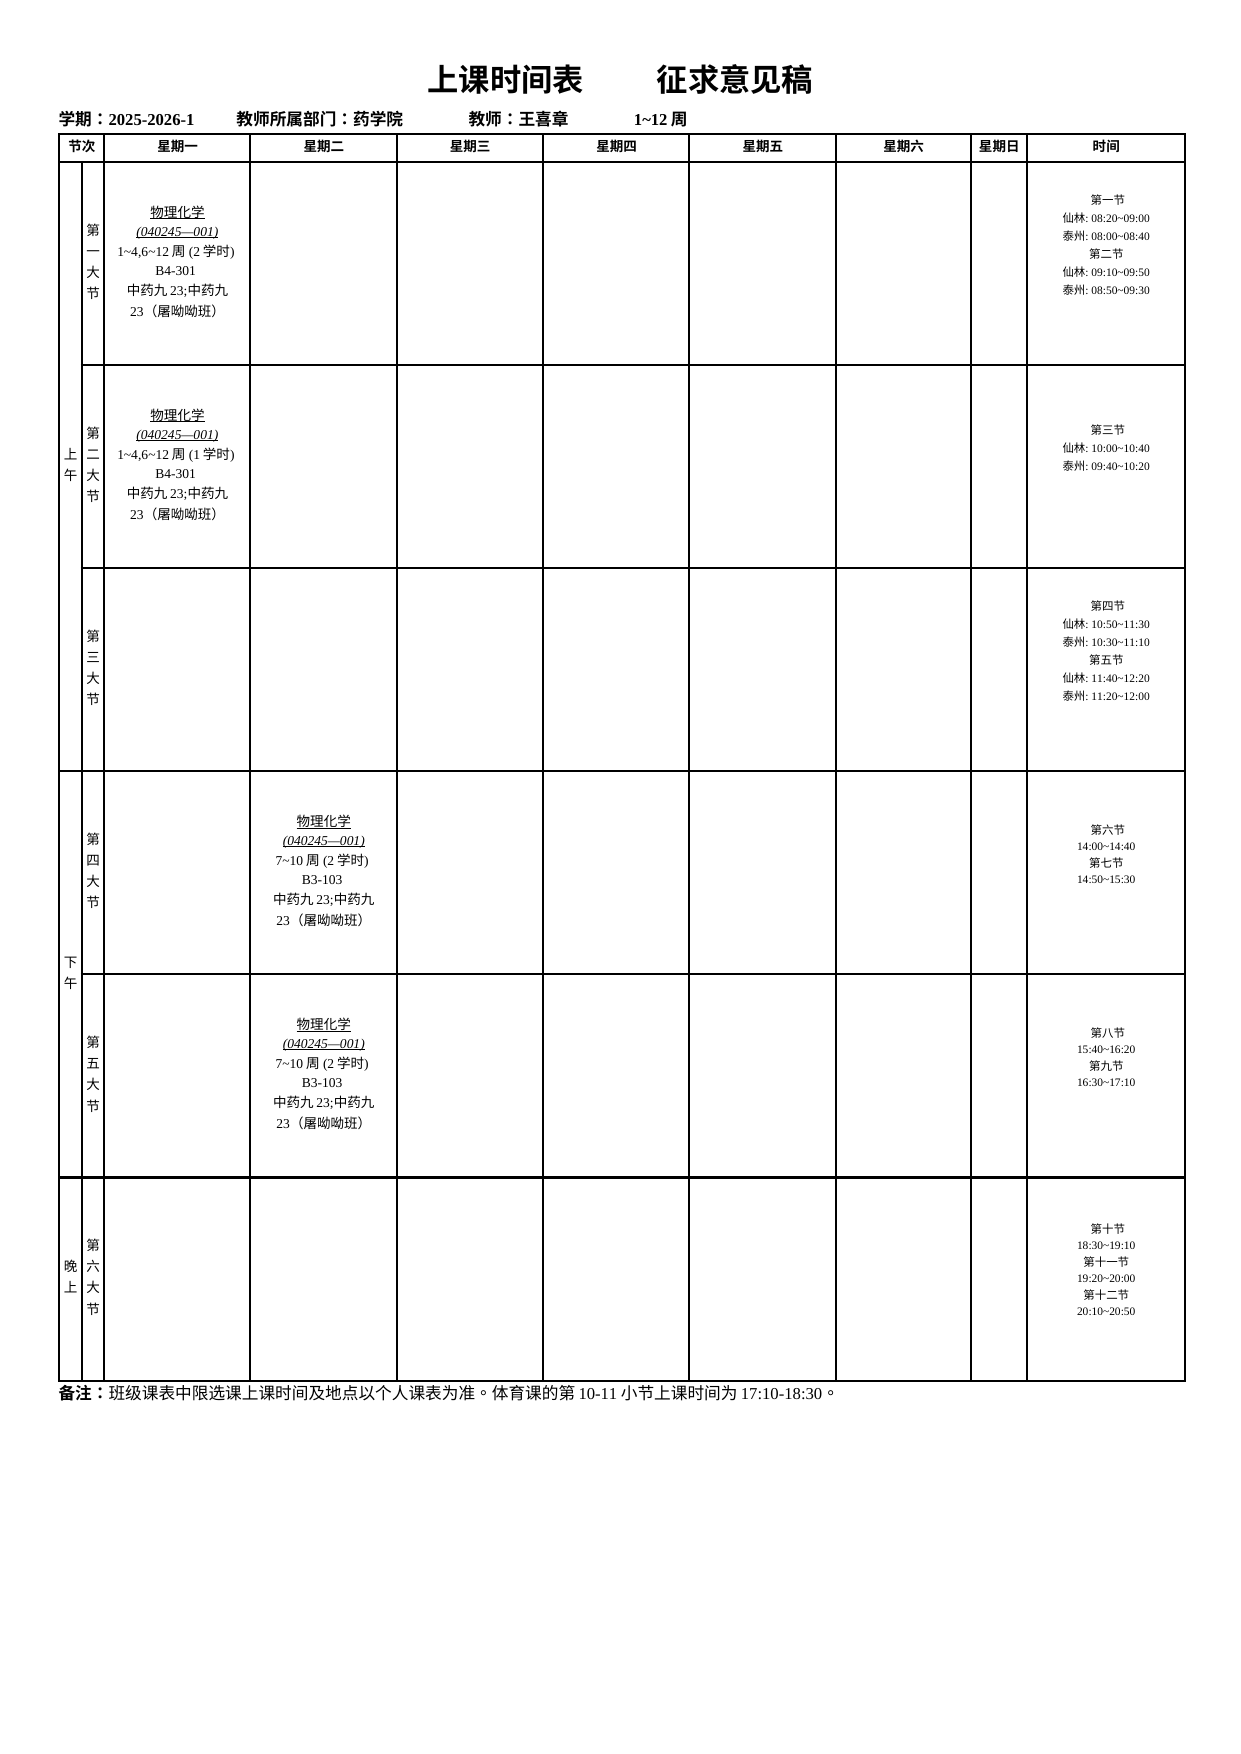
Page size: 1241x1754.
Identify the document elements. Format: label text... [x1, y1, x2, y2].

table_header 节次 [60, 135, 103, 161]
table_header 星期六 [837, 135, 970, 161]
table_cell [837, 772, 970, 973]
table_cell 第五大节 [83, 975, 103, 1176]
table_cell [105, 569, 249, 770]
table_cell [398, 366, 542, 567]
table_cell 物理化学 (040245—001) 1~4,6~12周 (2学时) B4-301 中药九23;中药九23（屠呦呦班） [105, 163, 249, 364]
table_header 星期一 [105, 135, 249, 161]
text 学期：2025-2026-1 教师所属部门：药学院 教师：王喜章 1~12周 [58, 107, 1182, 130]
table_cell 第一大节 [83, 163, 103, 364]
table_cell [972, 163, 1026, 364]
table_cell [398, 163, 542, 364]
table_cell [398, 975, 542, 1176]
table_cell 物理化学 (040245—001) 1~4,6~12周 (1学时) B4-301 中药九23;中药九23（屠呦呦班） [105, 366, 249, 567]
table_cell [544, 366, 688, 567]
table_header 星期四 [544, 135, 688, 161]
table_cell [690, 975, 835, 1176]
table_cell [837, 569, 970, 770]
table_cell [972, 569, 1026, 770]
table_cell [105, 975, 249, 1176]
table_cell [105, 772, 249, 973]
table_cell 物理化学 (040245—001) 7~10周 (2学时) B3-103 中药九23;中药九23（屠呦呦班） [251, 772, 396, 973]
table_header 时间 [1028, 135, 1184, 161]
table_cell [544, 163, 688, 364]
table_cell [251, 163, 396, 364]
table_cell 晚上 [60, 1179, 81, 1379]
table_header 星期三 [398, 135, 542, 161]
table_cell [837, 975, 970, 1176]
table_cell [251, 366, 396, 567]
table_cell 物理化学 (040245—001) 7~10周 (2学时) B3-103 中药九23;中药九23（屠呦呦班） [251, 975, 396, 1176]
table_cell 第二大节 [83, 366, 103, 567]
table_cell [544, 569, 688, 770]
table_cell [690, 366, 835, 567]
table_cell [690, 163, 835, 364]
table_cell [398, 1179, 542, 1379]
table_cell 第四节 仙林: 10:50~11:30 泰州: 10:30~11:10 第五节 仙林: 11:40~12:20 泰州: 11:20~12:00 [1028, 569, 1184, 770]
table_cell 第三节 仙林: 10:00~10:40 泰州: 09:40~10:20 [1028, 366, 1184, 567]
table_cell 第一节 仙林: 08:20~09:00 泰州: 08:00~08:40 第二节 仙林: 09:10~09:50 泰州: 08:50~09:30 [1028, 163, 1184, 364]
table_cell 下午 [60, 772, 81, 1176]
text 备注：班级课表中限选课上课时间及地点以个人课表为准。体育课的第10-11小节上课时间为17:10-18:30。 [58, 1382, 1182, 1404]
table_cell [690, 569, 835, 770]
table_cell [251, 1179, 396, 1379]
table_cell 上午 [60, 163, 81, 770]
table_cell [837, 163, 970, 364]
table_cell [837, 366, 970, 567]
table_cell [105, 1179, 249, 1379]
table_header 星期二 [251, 135, 396, 161]
table_cell [544, 1179, 688, 1379]
table_cell 第八节 15:40~16:20 第九节 16:30~17:10 [1028, 975, 1184, 1176]
table_cell [972, 772, 1026, 973]
table_cell [544, 975, 688, 1176]
table_cell [972, 975, 1026, 1176]
table_cell [398, 772, 542, 973]
table_cell [251, 569, 396, 770]
table_cell [690, 772, 835, 973]
table_cell 第三大节 [83, 569, 103, 770]
table_cell 第六节 14:00~14:40 第七节 14:50~15:30 [1028, 772, 1184, 973]
table_cell [544, 772, 688, 973]
table_cell [690, 1179, 835, 1379]
table_cell [398, 569, 542, 770]
table_cell 第六大节 [83, 1179, 103, 1379]
text 上课时间表 征求意见稿 [58, 58, 1182, 101]
table_cell [972, 1179, 1026, 1379]
table_cell [837, 1179, 970, 1379]
table_header 星期日 [972, 135, 1026, 161]
table_cell 第十节 18:30~19:10 第十一节 19:20~20:00 第十二节 20:10~20:50 [1028, 1179, 1184, 1379]
table_cell 第四大节 [83, 772, 103, 973]
table_cell [972, 366, 1026, 567]
table_header 星期五 [690, 135, 835, 161]
